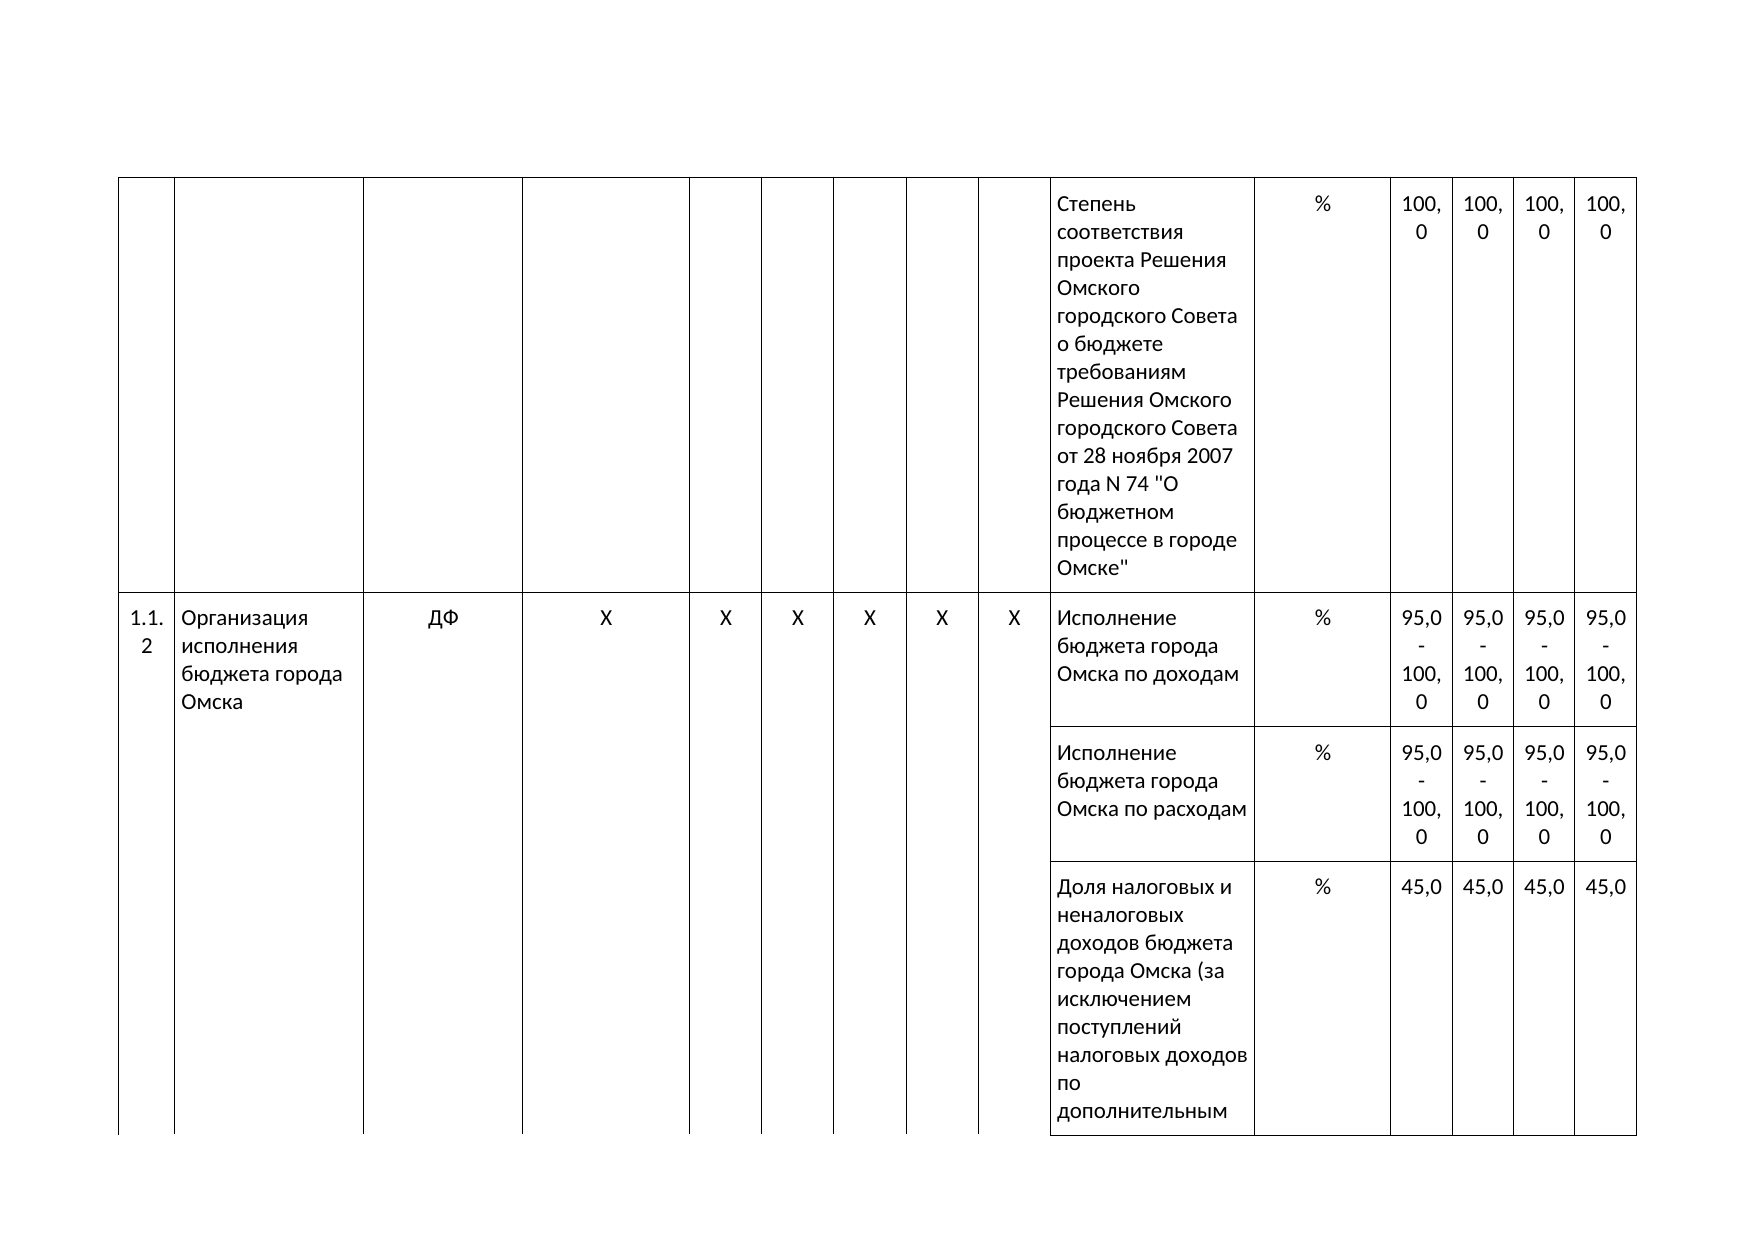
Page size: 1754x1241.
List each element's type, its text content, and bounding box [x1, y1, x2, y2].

table_cell X [834, 593, 906, 1135]
table_cell 95,0 - 100,0 [1453, 593, 1513, 726]
table_cell 45,0 [1453, 862, 1513, 1135]
table_cell % [1255, 862, 1390, 1135]
table_cell 45,0 [1514, 862, 1574, 1135]
table_cell 95,0 - 100,0 [1575, 727, 1636, 861]
table_cell X [523, 593, 689, 1135]
table_cell 100,0 [1391, 178, 1452, 592]
table_cell X [762, 593, 834, 1135]
table_cell X [978, 593, 1050, 1135]
table_cell 95,0 - 100,0 [1514, 727, 1574, 861]
table_cell % [1255, 727, 1390, 861]
table_cell 100,0 [1514, 178, 1574, 592]
table_cell 95,0 - 100,0 [1514, 593, 1574, 726]
table_cell Исполнение бюджета города Омска по расходам [1051, 727, 1254, 861]
table_cell 95,0 - 100,0 [1453, 727, 1513, 861]
table_cell 100,0 [1453, 178, 1513, 592]
table_cell 95,0 - 100,0 [1391, 727, 1452, 861]
table_cell 100,0 [1575, 178, 1636, 592]
table_cell 45,0 [1391, 862, 1452, 1135]
table_cell 95,0 - 100,0 [1575, 593, 1636, 726]
table_cell X [906, 593, 978, 1135]
table_cell Степень соответствия проекта Решения Омского городского Совета о бюджете требованиям Решения Омского городского Совета от 28 ноября 2007 года N 74 "О бюджетном процессе в городе Омске" [1051, 178, 1254, 592]
table_cell 1.1.2 [119, 593, 175, 1135]
table_cell X [690, 593, 762, 1135]
table_cell 95,0 - 100,0 [1391, 593, 1452, 726]
table_cell ДФ [364, 593, 523, 1135]
table_cell Организация исполнения бюджета города Омска [175, 593, 364, 1135]
table_cell % [1255, 178, 1390, 592]
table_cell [1051, 862, 1254, 1135]
table_cell 45,0 [1575, 862, 1636, 1135]
table_cell % [1255, 593, 1390, 726]
table_cell Исполнение бюджета города Омска по доходам [1051, 593, 1254, 726]
